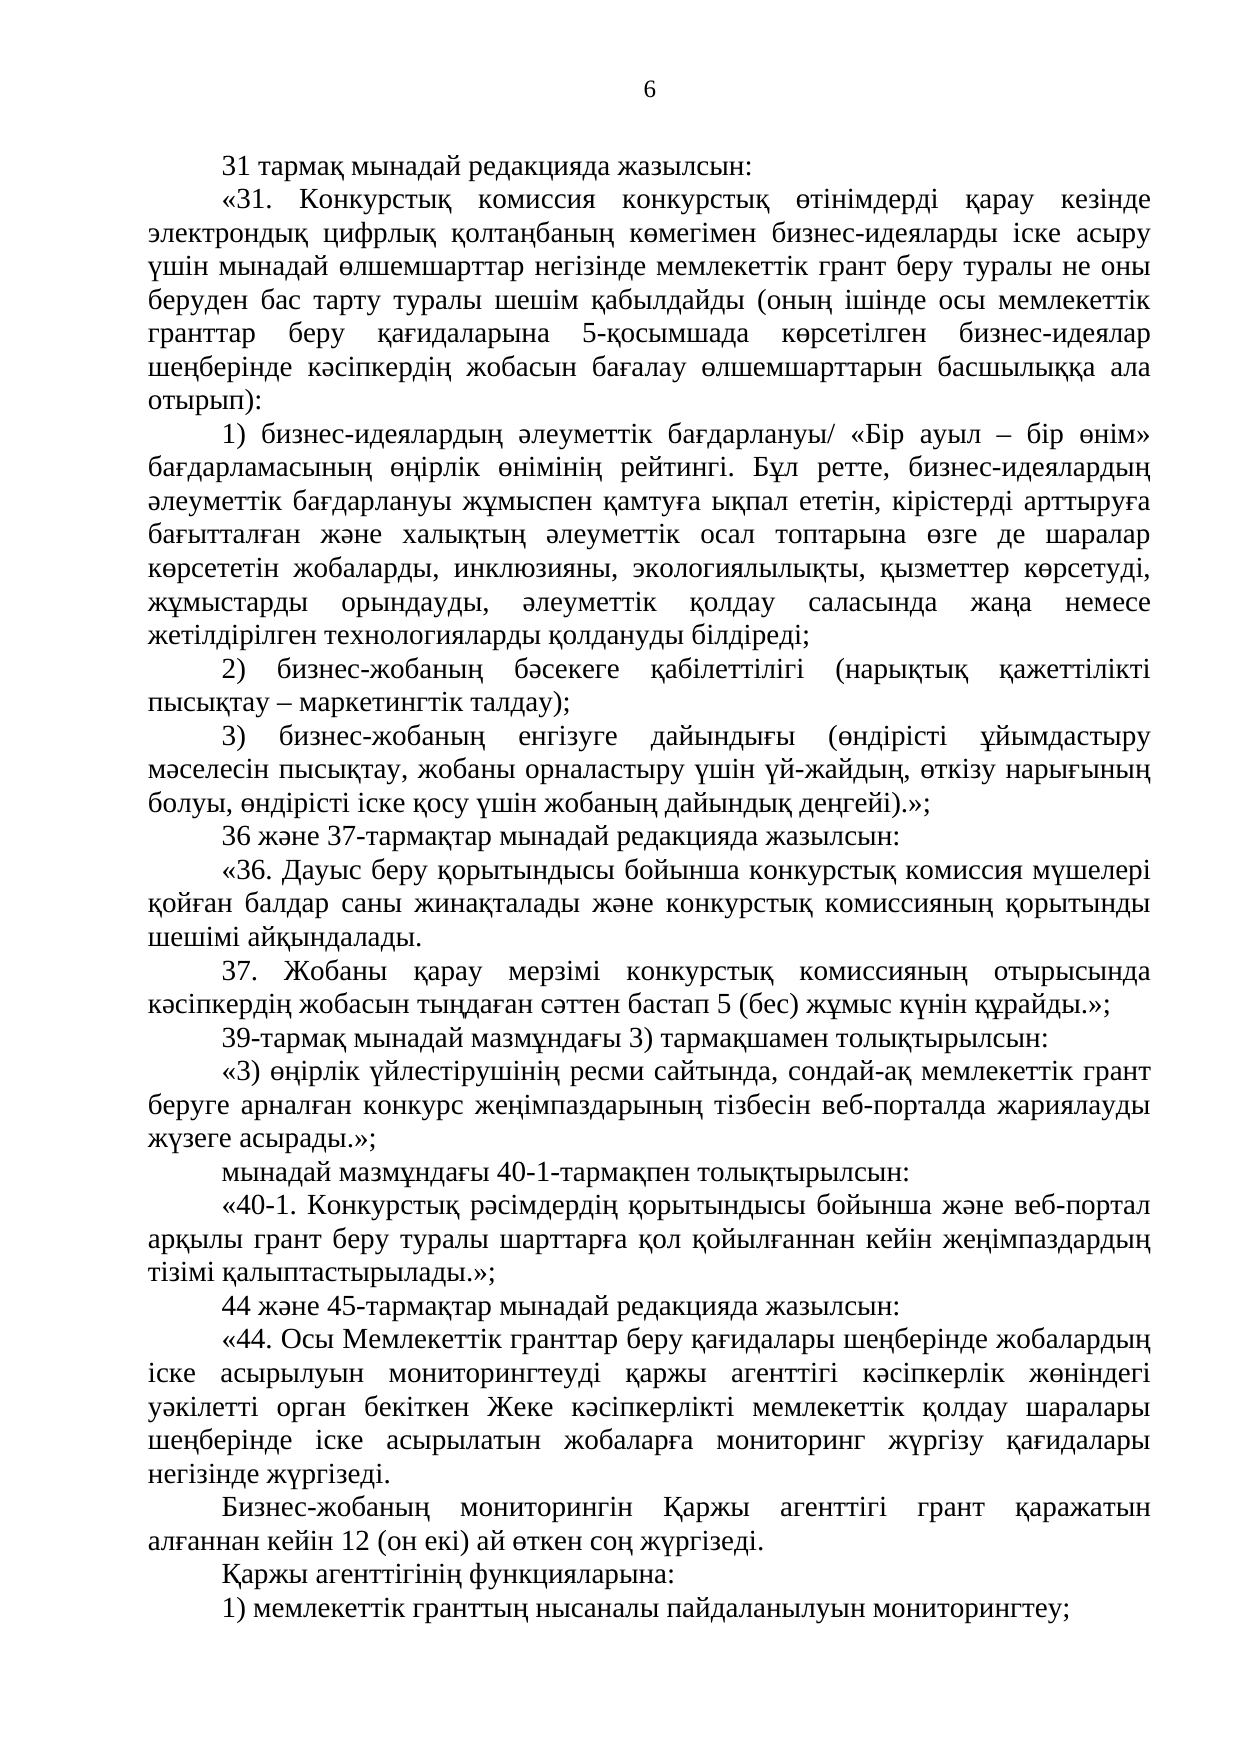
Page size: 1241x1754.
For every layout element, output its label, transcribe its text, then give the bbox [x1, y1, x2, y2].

text «31. Конкурстық комиссия конкурстық өтінімдерді қарау кезінде электрондық цифрлық қолтаңбаның көмегімен бизнес-идеяларды іске асыру үшін мынадай өлшемшарттар негізінде мемлекеттік грант беру туралы не оны беруден бас тарту туралы шешім қабылдайды (оның ішінде осы мемлекеттік гранттар беру қағидаларына 5-қосымшада көрсетілген бизнес-идеялар шеңберінде кәсіпкердің жобасын бағалау өлшемшарттарын басшылыққа ала отырып): [148, 181, 1152, 416]
text 37. Жобаны қарау мерзімі конкурстық комиссияның отырысында кәсіпкердің жобасын тыңдаған сәттен бастап 5 (бес) жұмыс күнін құрайды.»; [148, 953, 1152, 1020]
text Бизнес-жобаның мониторингін Қаржы агенттігі грант қаражатын алғаннан кейін 12 (он екі) ай өткен соң жүргізеді. [148, 1489, 1152, 1556]
text 1) мемлекеттік гранттың нысаналы пайдаланылуын мониторингтеу; [148, 1590, 1152, 1623]
text Қаржы агенттігінің функцияларына: [148, 1556, 1152, 1590]
text «3) өңірлік үйлестірушінің ресми сайтында, сондай-ақ мемлекеттік грант беруге арналған конкурс жеңімпаздарының тізбесін веб-порталда жариялауды жүзеге асырады.»; [148, 1053, 1152, 1154]
text «44. Осы Мемлекеттік гранттар беру қағидалары шеңберінде жобалардың іске асырылуын мониторингтеуді қаржы агенттігі кәсіпкерлік жөніндегі уәкілетті орган бекіткен Жеке кәсіпкерлікті мемлекеттік қолдау шаралары шеңберінде іске асырылатын жобаларға мониторинг жүргізу қағидалары негізінде жүргізеді. [148, 1322, 1152, 1489]
text «40-1. Конкурстық рәсімдердің қорытындысы бойынша және веб-портал арқылы грант беру туралы шарттарға қол қойылғаннан кейін жеңімпаздардың тізімі қалыптастырылады.»; [148, 1187, 1152, 1288]
text 44 және 45-тармақтар мынадай редакцияда жазылсын: [148, 1288, 1152, 1322]
text 1) бизнес-идеялардың әлеуметтік бағдарлануы/ «Бір ауыл – бір өнім» бағдарламасының өңірлік өнімінің рейтингі. Бұл ретте, бизнес-идеялардың әлеуметтік бағдарлануы жұмыспен қамтуға ықпал ететін, кірістерді арттыруға бағытталған және халықтың әлеуметтік осал топтарына өзге де шаралар көрсететін жобаларды, инклюзияны, экологиялылықты, қызметтер көрсетуді, жұмыстарды орындауды, әлеуметтік қолдау саласында жаңа немесе жетілдірілген технологияларды қолдануды білдіреді; [148, 416, 1152, 651]
text 39-тармақ мынадай мазмұндағы 3) тармақшамен толықтырылсын: [148, 1020, 1152, 1053]
text 3) бизнес-жобаның енгізуге дайындығы (өндірісті ұйымдастыру мәселесін пысықтау, жобаны орналастыру үшін үй-жайдың, өткізу нарығының болуы, өндірісті іске қосу үшін жобаның дайындық деңгейі).»; [148, 718, 1152, 818]
text 2) бизнес-жобаның бәсекеге қабілеттілігі (нарықтық қажеттілікті пысықтау – маркетингтік талдау); [148, 651, 1152, 718]
text 31 тармақ мынадай редакцияда жазылсын: [148, 148, 1152, 181]
text «36. Дауыс беру қорытындысы бойынша конкурстық комиссия мүшелері қойған балдар саны жинақталады және конкурстық комиссияның қорытынды шешімі айқындалады. [148, 852, 1152, 953]
text мынадай мазмұндағы 40-1-тармақпен толықтырылсын: [148, 1154, 1152, 1187]
text 36 және 37-тармақтар мынадай редакцияда жазылсын: [148, 818, 1152, 852]
